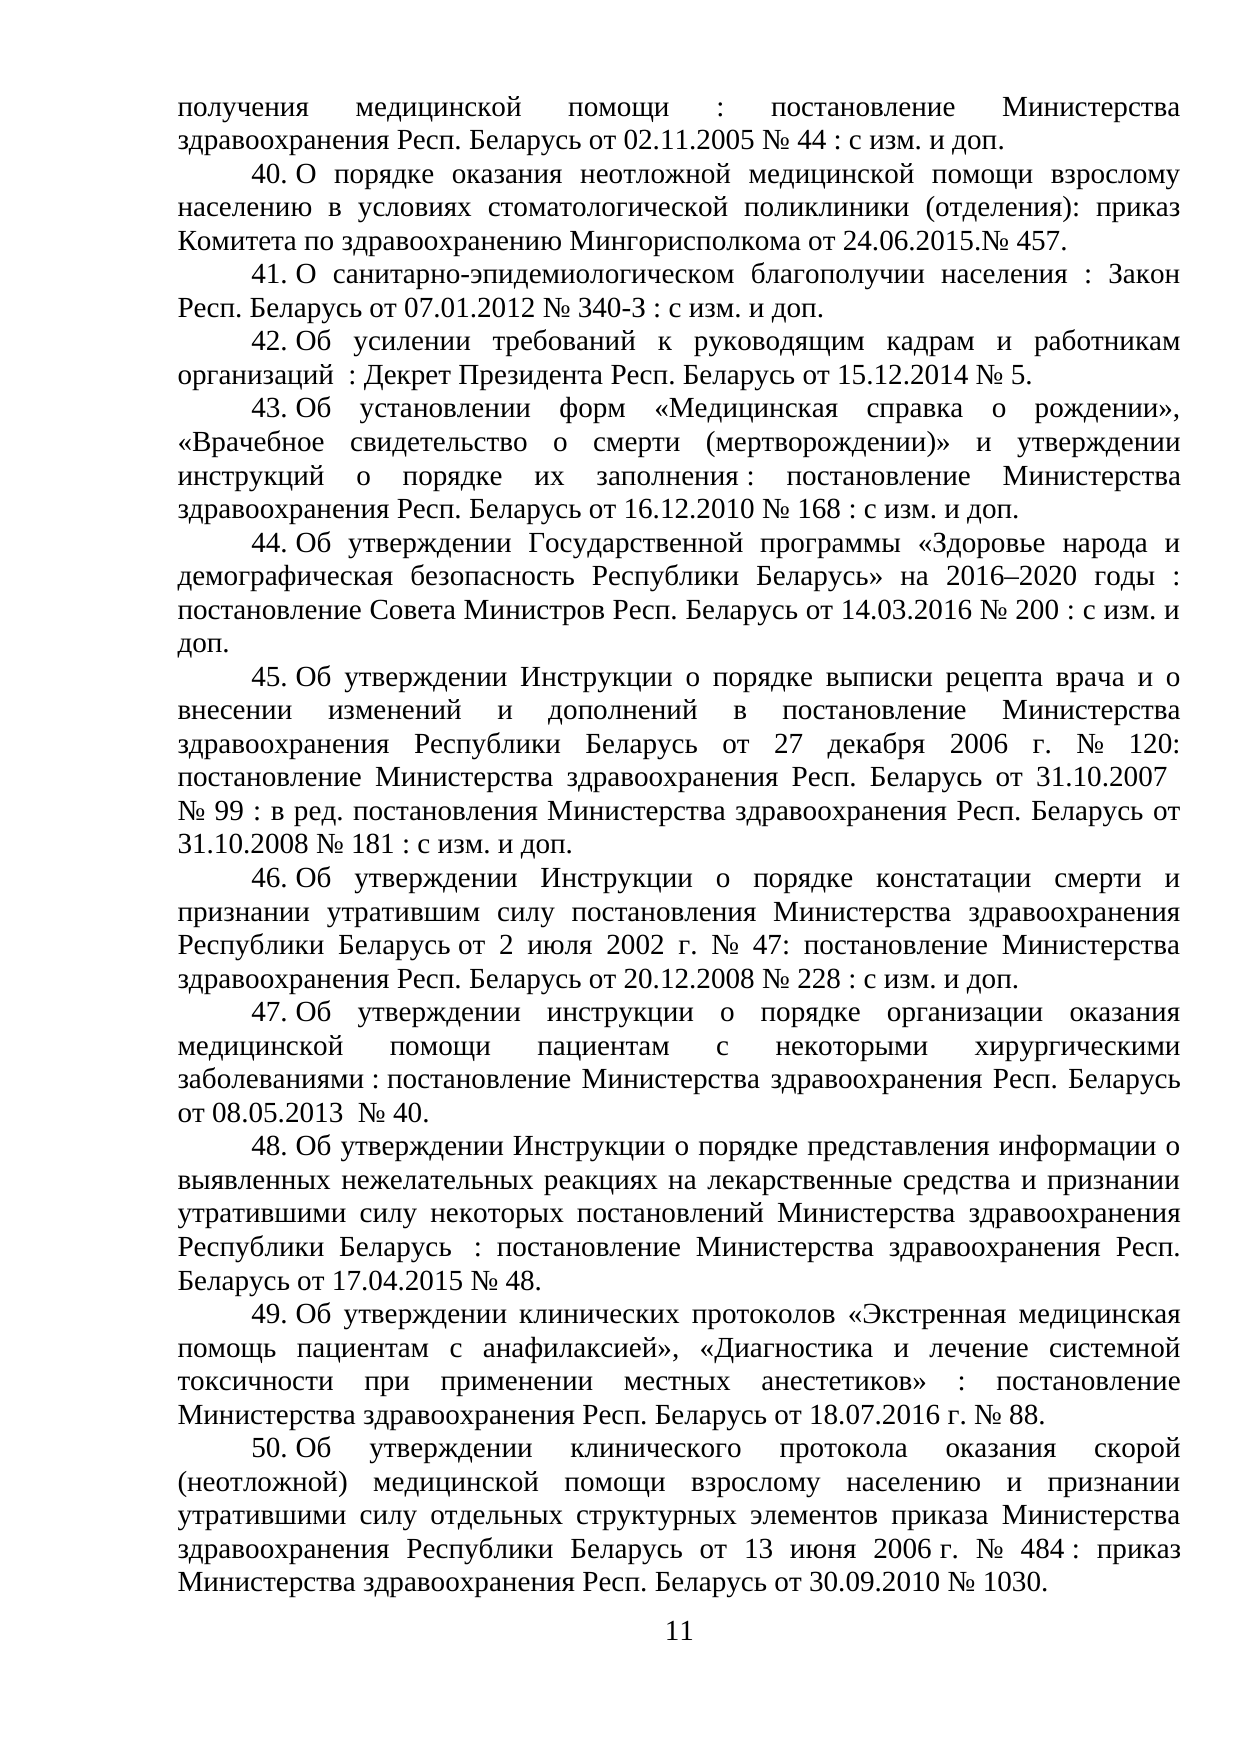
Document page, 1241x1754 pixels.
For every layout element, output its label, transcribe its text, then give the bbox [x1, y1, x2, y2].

list Об утверждении Инструкции о порядке констатации смерти и признании утратившим силу постановления Министерства здравоохранения Республики Беларусь от 2 июля 2002 г. № 47: постановление Министерства здравоохранения Респ. Беларусь от 20.12.2008 № 228 : с изм. и доп. [177, 860, 1181, 994]
list Об утверждении Инструкции о порядке представления информации о выявленных нежелательных реакциях на лекарственные средства и признании утратившими силу некоторых постановлений Министерства здравоохранения Республики Беларусь : постановление Министерства здравоохранения Респ. Беларусь от 17.04.2015 № 48. [177, 1128, 1181, 1296]
list Об утверждении инструкции о порядке организации оказания медицинской помощи пациентам с некоторыми хирургическими заболеваниями : постановление Министерства здравоохранения Респ. Беларусь от 08.05.2013 № 40. [177, 994, 1181, 1128]
list Об установлении форм «Медицинская справка о рождении», «Врачебное свидетельство о смерти (мертворождении)» и утверждении инструкций о порядке их заполнения : постановление Министерства здравоохранения Респ. Беларусь от 16.12.2010 № 168 : с изм. и доп. [177, 391, 1181, 525]
list Об усилении требований к руководящим кадрам и работникам организаций : Декрет Президента Респ. Беларусь от 15.12.2014 № 5. [177, 323, 1181, 391]
list Об утверждении Государственной программы «Здоровье народа и демографическая безопасность Республики Беларусь» на 2016–2020 годы : постановление Совета Министров Респ. Беларусь от 14.03.2016 № 200 : с изм. и доп. [177, 525, 1181, 659]
list О порядке оказания неотложной медицинской помощи взрослому населению в условиях стоматологической поликлиники (отделения): приказ Комитета по здравоохранению Мингорисполкома от 24.06.2015.№ 457. [177, 156, 1181, 256]
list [177, 89, 1181, 156]
list Об утверждении Инструкции о порядке выписки рецепта врача и о внесении изменений и дополнений в постановление Министерства здравоохранения Республики Беларусь от 27 декабря . № 120: постановление Министерства здравоохранения Респ. Беларусь от 31.10.2007 № 99 : в ред. постановления Министерства здравоохранения Респ. Беларусь от 31.10.2008 № 181 : с изм. и доп. [177, 659, 1181, 860]
list О санитарно-эпидемиологическом благополучии населения : Закон Респ. Беларусь от 07.01.2012 № 340-З : с изм. и доп. [177, 256, 1181, 323]
list Об утверждении клинического протокола оказания скорой (неотложной) медицинской помощи взрослому населению и признании утратившими силу отдельных структурных элементов приказа Министерства здравоохранения Республики Беларусь от 13 июня 2006 г. № 484 : приказ Министерства здравоохранения Респ. Беларусь от 30.09.2010 № 1030. [177, 1430, 1181, 1598]
list Об утверждении клинических протоколов «Экстренная медицинская помощь пациентам с анафилаксией», «Диагностика и лечение системной токсичности при применении местных анестетиков» : постановление Министерства здравоохранения Респ. Беларусь от 18.07.2016 г. № 88. [177, 1296, 1181, 1430]
